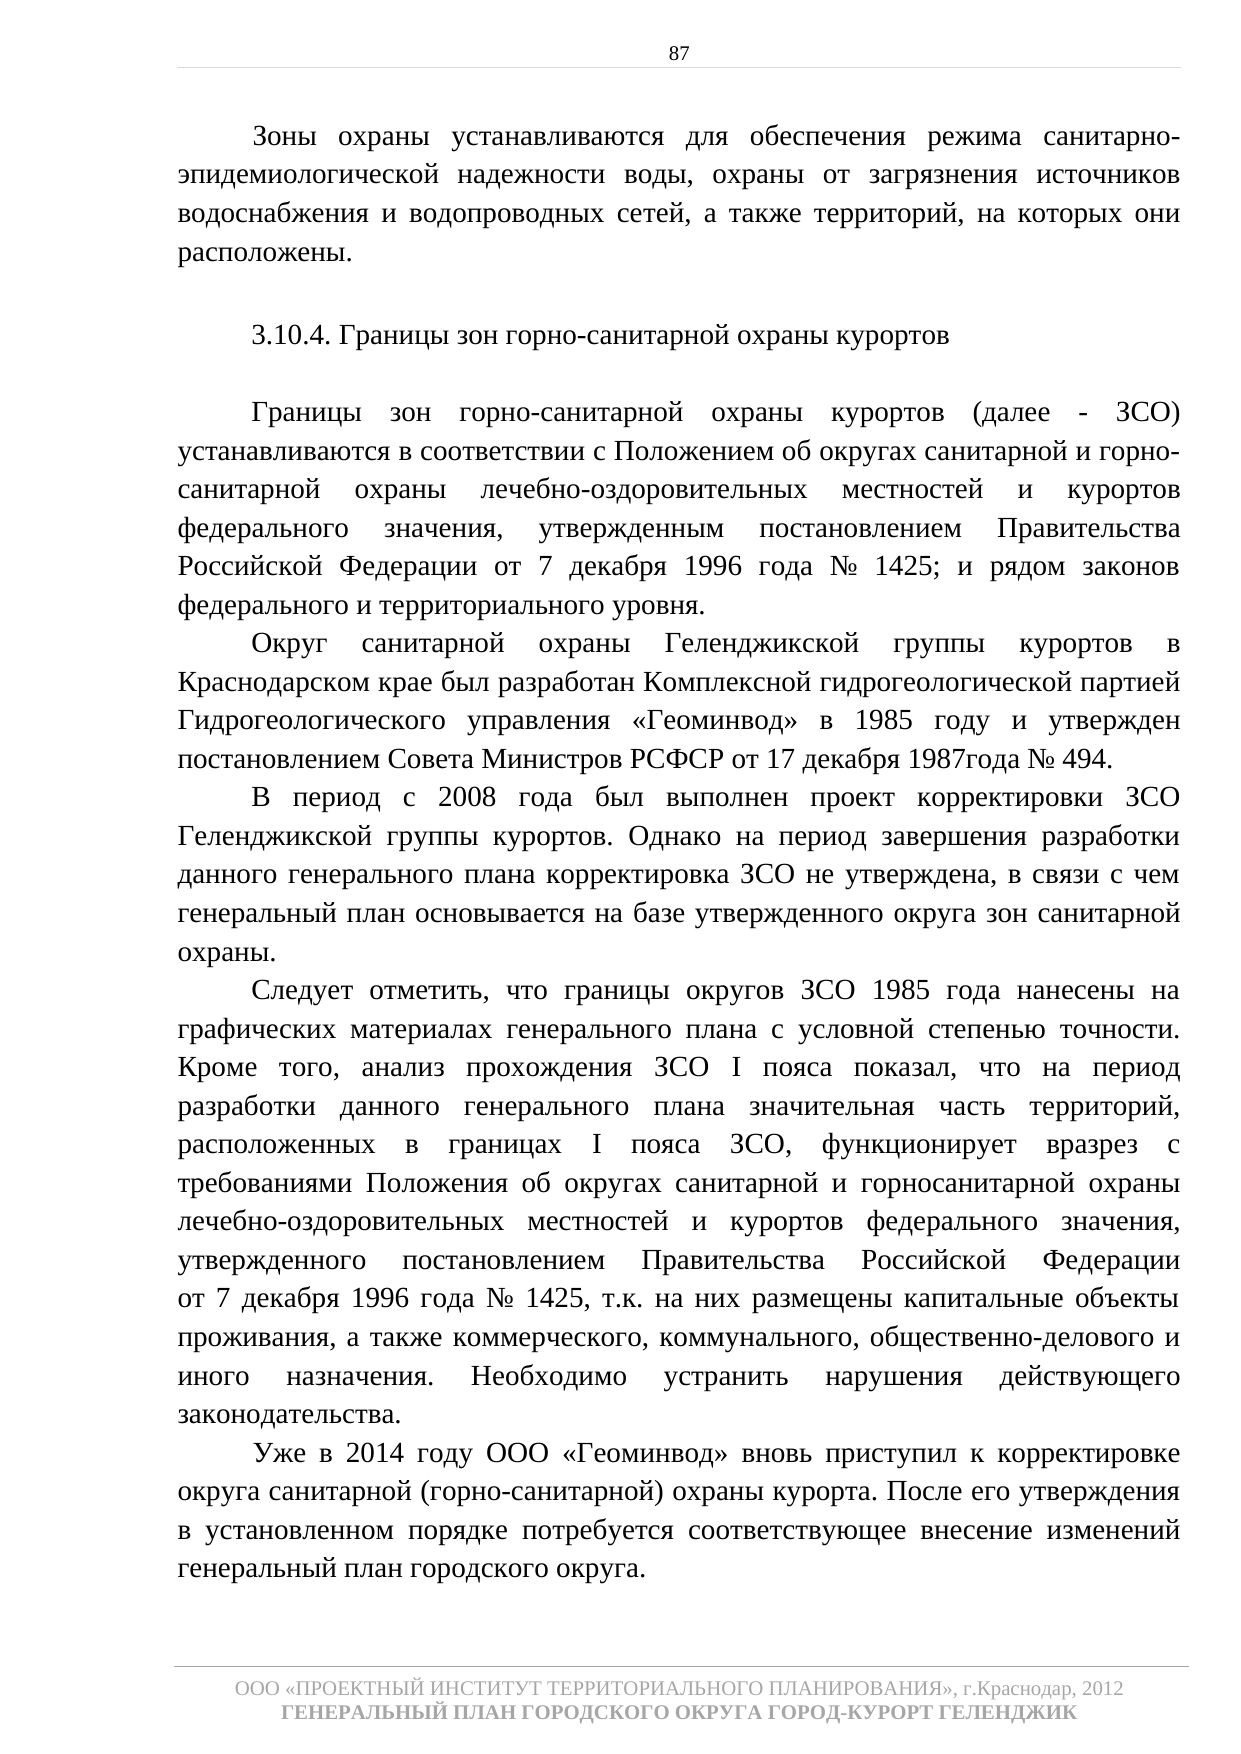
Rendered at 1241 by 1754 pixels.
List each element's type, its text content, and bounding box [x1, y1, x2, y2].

text Уже в 2014 году ООО «Геоминвод» вновь приступил к корректировке округа санитарной (горно-санитарной) охраны курорта. После его утверждения в установленном порядке потребуется соответствующее внесение изменений генеральный план городского округа. [177, 1435, 1181, 1584]
text Округ санитарной охраны Геленджикской группы курортов в Краснодарском крае был разработан Комплексной гидрогеологической партией Гидрогеологического управления «Геоминвод» в 1985 году и утвержден постановлением Совета Министров РСФСР от 17 декабря 1987года № 494. [177, 625, 1181, 774]
text Зоны охраны устанавливаются для обеспечения режима санитарно-эпидемиологической надежности воды, охраны от загрязнения источников водоснабжения и водопроводных сетей, а также территорий, на которых они расположены. [177, 118, 1181, 267]
text В период с 2008 года был выполнен проект корректировки ЗСО Геленджикской группы курортов. Однако на период завершения разработки данного генерального плана корректировка ЗСО не утверждена, в связи с чем генеральный план основывается на базе утвержденного округа зон санитарной охраны. [177, 779, 1181, 967]
text Границы зон горно-санитарной охраны курортов (далее - ЗСО) устанавливаются в соответствии с Положением об округах санитарной и горно-санитарной охраны лечебно-оздоровительных местностей и курортов федерального значения, утвержденным постановлением Правительства Российской Федерации от 7 декабря 1996 года № 1425; и рядом законов федерального и территориального уровня. [177, 394, 1181, 620]
text Следует отметить, что границы округов ЗСО 1985 года нанесены на графических материалах генерального плана с условной степенью точности. Кроме того, анализ прохождения ЗСО I пояса показал, что на период разработки данного генерального плана значительная часть территорий, расположенных в границах I пояса ЗСО, функционирует вразрез с требованиями Положения об округах санитарной и горносанитарной охраны лечебно-оздоровительных местностей и курортов федерального значения, утвержденного постановлением Правительства Российской Федерации от 7 декабря 1996 года № 1425, т.к. на них размещены капитальные объекты проживания, а также коммерческого, коммунального, общественно-делового и иного назначения. Необходимо устранить нарушения действующего законодательства. [177, 972, 1181, 1430]
list 3.10.4. Границы зон горно-санитарной охраны курортов [251, 317, 1181, 351]
